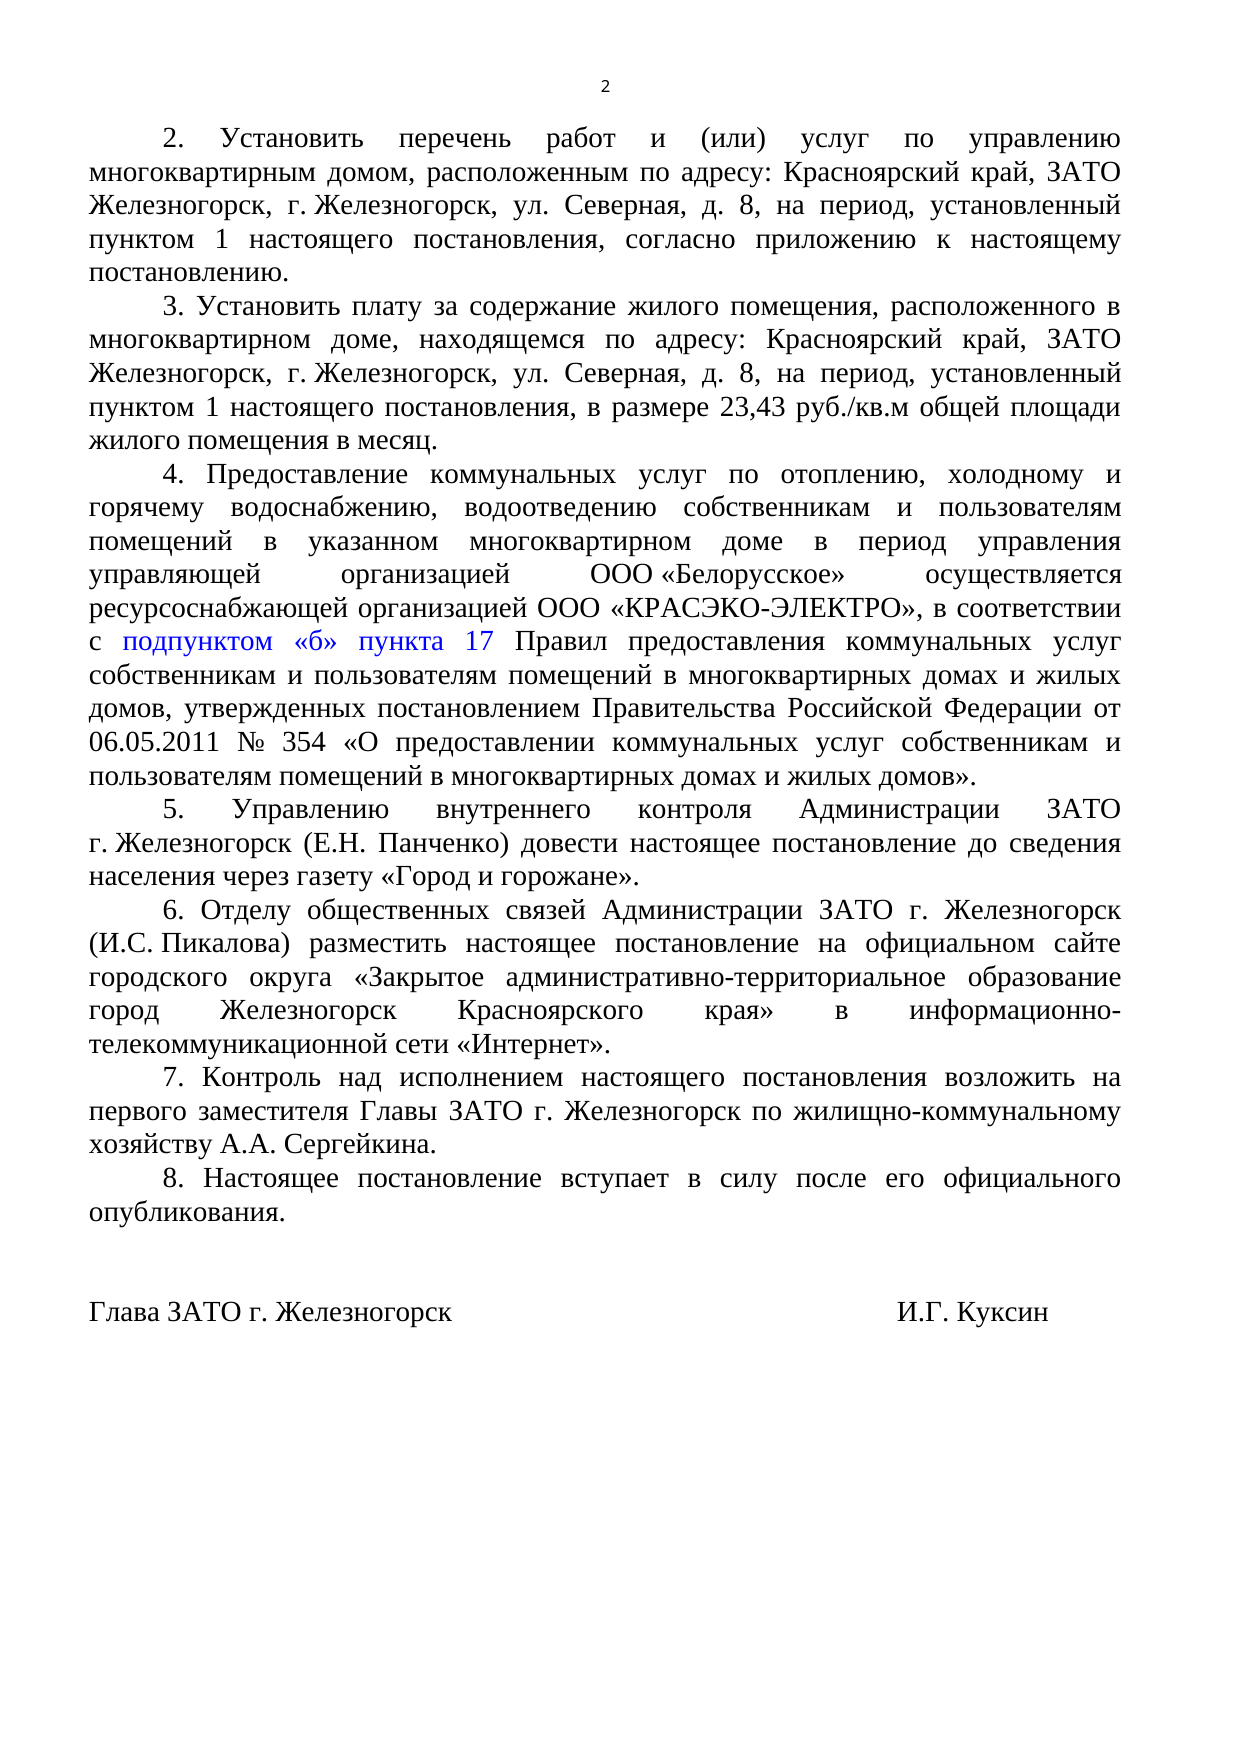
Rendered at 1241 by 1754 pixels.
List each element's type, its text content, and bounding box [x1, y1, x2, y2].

text 8. Настоящее постановление вступает в силу после его официального опубликования. [89, 1160, 1122, 1227]
title 2. Установить перечень работ и (или) услуг по управлению многоквартирным домом, расположенным по адресу: Красноярский край, ЗАТО Железногорск, г. Железногорск, ул. Северная, д. 8, на период, установленный пунктом 1 настоящего постановления, согласно приложению к настоящему постановлению. [89, 120, 1122, 288]
text 4. Предоставление коммунальных услуг по отоплению, холодному и горячему водоснабжению, водоотведению собственникам и пользователям помещений в указанном многоквартирном доме в период управления управляющей организацией ООО «Белорусское» осуществляется ресурсоснабжающей организацией ООО «КРАСЭКО-ЭЛЕКТРО», в соответствии с подпунктом «б» пункта 17 Правил предоставления коммунальных услуг собственникам и пользователям помещений в многоквартирных домах и жилых домов, утвержденных постановлением Правительства Российской Федерации от 06.05.2011 № 354 «О предоставлении коммунальных услуг собственникам и пользователям помещений в многоквартирных домах и жилых домов». [89, 456, 1122, 791]
title 5. Управлению внутреннего контроля Администрации ЗАТО г. Железногорск (Е.Н. Панченко) довести настоящее постановление до сведения населения через газету «Город и горожане». [89, 791, 1122, 892]
text 6. Отделу общественных связей Администрации ЗАТО г. Железногорск (И.С. Пикалова) разместить настоящее постановление на официальном сайте городского округа «Закрытое административно-территориальное образование город Железногорск Красноярского края» в информационно-телекоммуникационной сети «Интернет». [89, 892, 1122, 1059]
text 3. Установить плату за содержание жилого помещения, расположенного в многоквартирном доме, находящемся по адресу: Красноярский край, ЗАТО Железногорск, г. Железногорск, ул. Северная, д. 8, на период, установленный пунктом 1 настоящего постановления, в размере 23,43 руб./кв.м общей площади жилого помещения в месяц. [89, 288, 1122, 456]
text Глава ЗАТО г. Железногорск И.Г. Куксин [89, 1294, 1122, 1328]
text 7. Контроль над исполнением настоящего постановления возложить на первого заместителя Главы ЗАТО г. Железногорск по жилищно-коммунальному хозяйству А.А. Сергейкина. [89, 1059, 1122, 1160]
